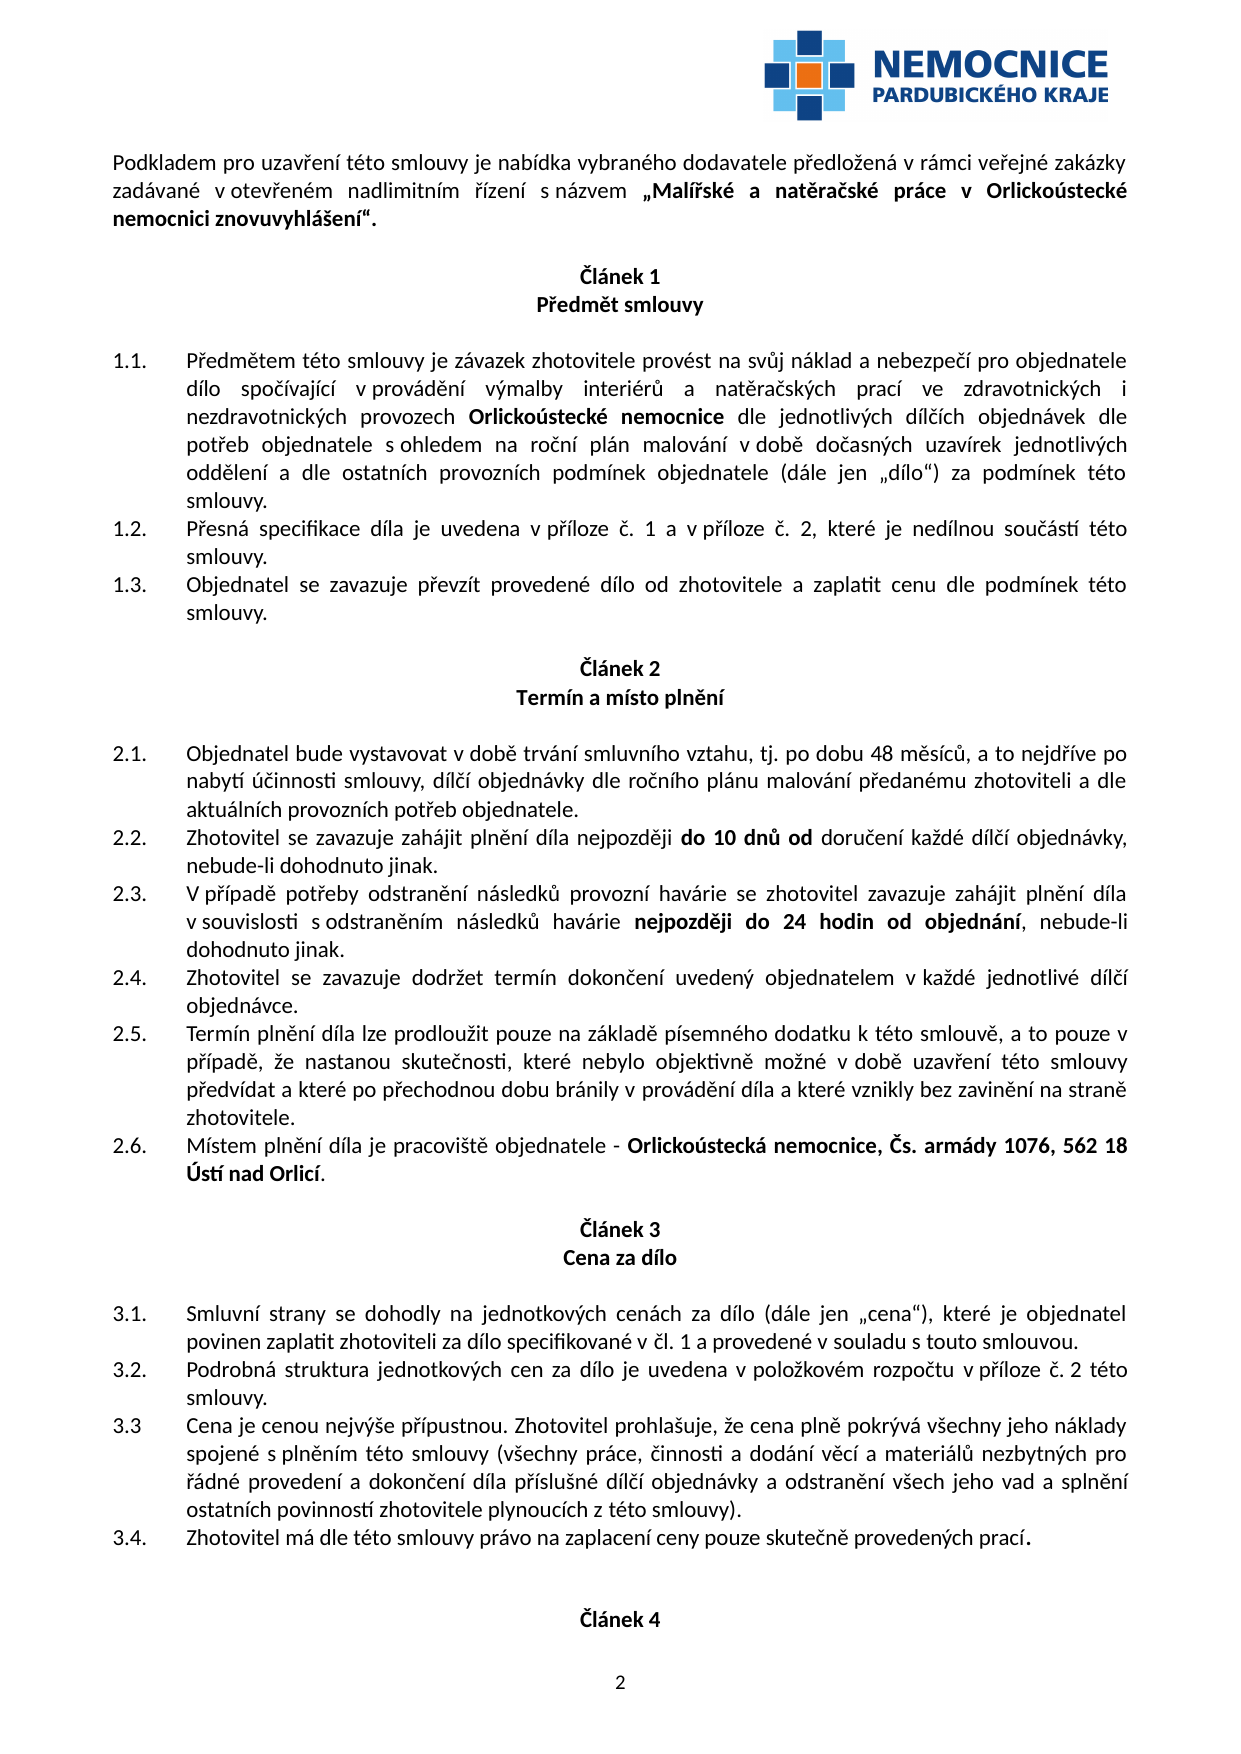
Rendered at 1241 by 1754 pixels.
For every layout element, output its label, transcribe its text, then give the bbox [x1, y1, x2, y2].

text Článek 4 [112, 1605, 1128, 1633]
subtitle 2.1. Objednatel bude vystavovat v době trvání smluvního vztahu, tj. po dobu 48 měsíců, a to nejdříve po nabytí účinnosti smlouvy, dílčí objednávky dle ročního plánu malování předanému zhotoviteli a dle aktuálních provozních potřeb objednatele. [112, 739, 1128, 823]
text Článek 2 [112, 654, 1128, 683]
subtitle 3.3 Cena je cenou nejvýše přípustnou. Zhotovitel prohlašuje, že cena plně pokrývá všechny jeho náklady spojené s plněním této smlouvy (všechny práce, činnosti a dodání věcí a materiálů nezbytných pro řádné provedení a dokončení díla příslušné dílčí objednávky a odstranění všech jeho vad a splnění ostatních povinností zhotovitele plynoucích z této smlouvy). [112, 1411, 1128, 1523]
subtitle 3.1. Smluvní strany se dohodly na jednotkových cenách za dílo (dále jen „cena“), které je objednatel povinen zaplatit zhotoviteli za dílo specifikované v čl. 1 a provedené v souladu s touto smlouvou. [112, 1299, 1128, 1355]
text Cena za dílo [112, 1243, 1128, 1271]
subtitle Přesná specifikace díla je uvedena v příloze č. 1 a v příloze č. 2, které je nedílnou součástí této smlouvy. [112, 514, 1128, 571]
subtitle 3.4. Zhotovitel má dle této smlouvy právo na zaplacení ceny pouze skutečně provedených prací. [112, 1523, 1128, 1551]
subtitle 2.2. Zhotovitel se zavazuje zahájit plnění díla nejpozději do 10 dnů od doručení každé dílčí objednávky, nebude-li dohodnuto jinak. [112, 823, 1128, 879]
subtitle 2.3. V případě potřeby odstranění následků provozní havárie se zhotovitel zavazuje zahájit plnění díla v souvislosti s odstraněním následků havárie nejpozději do 24 hodin od objednání, nebude-li dohodnuto jinak. [112, 879, 1128, 963]
text Předmět smlouvy [112, 290, 1128, 318]
text Podkladem pro uzavření této smlouvy je nabídka vybraného dodavatele předložená v rámci veřejné zakázky zadávané v otevřeném nadlimitním řízení s názvem „Malířské a natěračské práce v Orlickoústecké nemocnici znovuvyhlášení“. [112, 148, 1128, 232]
subtitle Předmětem této smlouvy je závazek zhotovitele provést na svůj náklad a nebezpečí pro objednatele dílo spočívající v provádění výmalby interiérů a natěračských prací ve zdravotnických i nezdravotnických provozech Orlickoústecké nemocnice dle jednotlivých dílčích objednávek dle potřeb objednatele s ohledem na roční plán malování v době dočasných uzavírek jednotlivých oddělení a dle ostatních provozních podmínek objednatele (dále jen „dílo“) za podmínek této smlouvy. [112, 346, 1128, 514]
subtitle 3.2. Podrobná struktura jednotkových cen za dílo je uvedena v položkovém rozpočtu v příloze č. 2 této smlouvy. [112, 1355, 1128, 1411]
text Článek 3 [112, 1215, 1128, 1243]
subtitle 2.5. Termín plnění díla lze prodloužit pouze na základě písemného dodatku k této smlouvě, a to pouze v případě, že nastanou skutečnosti, které nebylo objektivně možné v době uzavření této smlouvy předvídat a které po přechodnou dobu bránily v provádění díla a které vznikly bez zavinění na straně zhotovitele. [112, 1019, 1128, 1131]
text Termín a místo plnění [112, 683, 1128, 711]
subtitle 2.4. Zhotovitel se zavazuje dodržet termín dokončení uvedený objednatelem v každé jednotlivé dílčí objednávce. [112, 963, 1128, 1019]
picture [763, 29, 1108, 122]
subtitle 2.6. Místem plnění díla je pracoviště objednatele - Orlickoústecká nemocnice, Čs. armády 1076, 562 18 Ústí nad Orlicí. [112, 1131, 1128, 1187]
text Článek 1 [112, 262, 1128, 290]
subtitle Objednatel se zavazuje převzít provedené dílo od zhotovitele a zaplatit cenu dle podmínek této smlouvy. [112, 571, 1128, 627]
